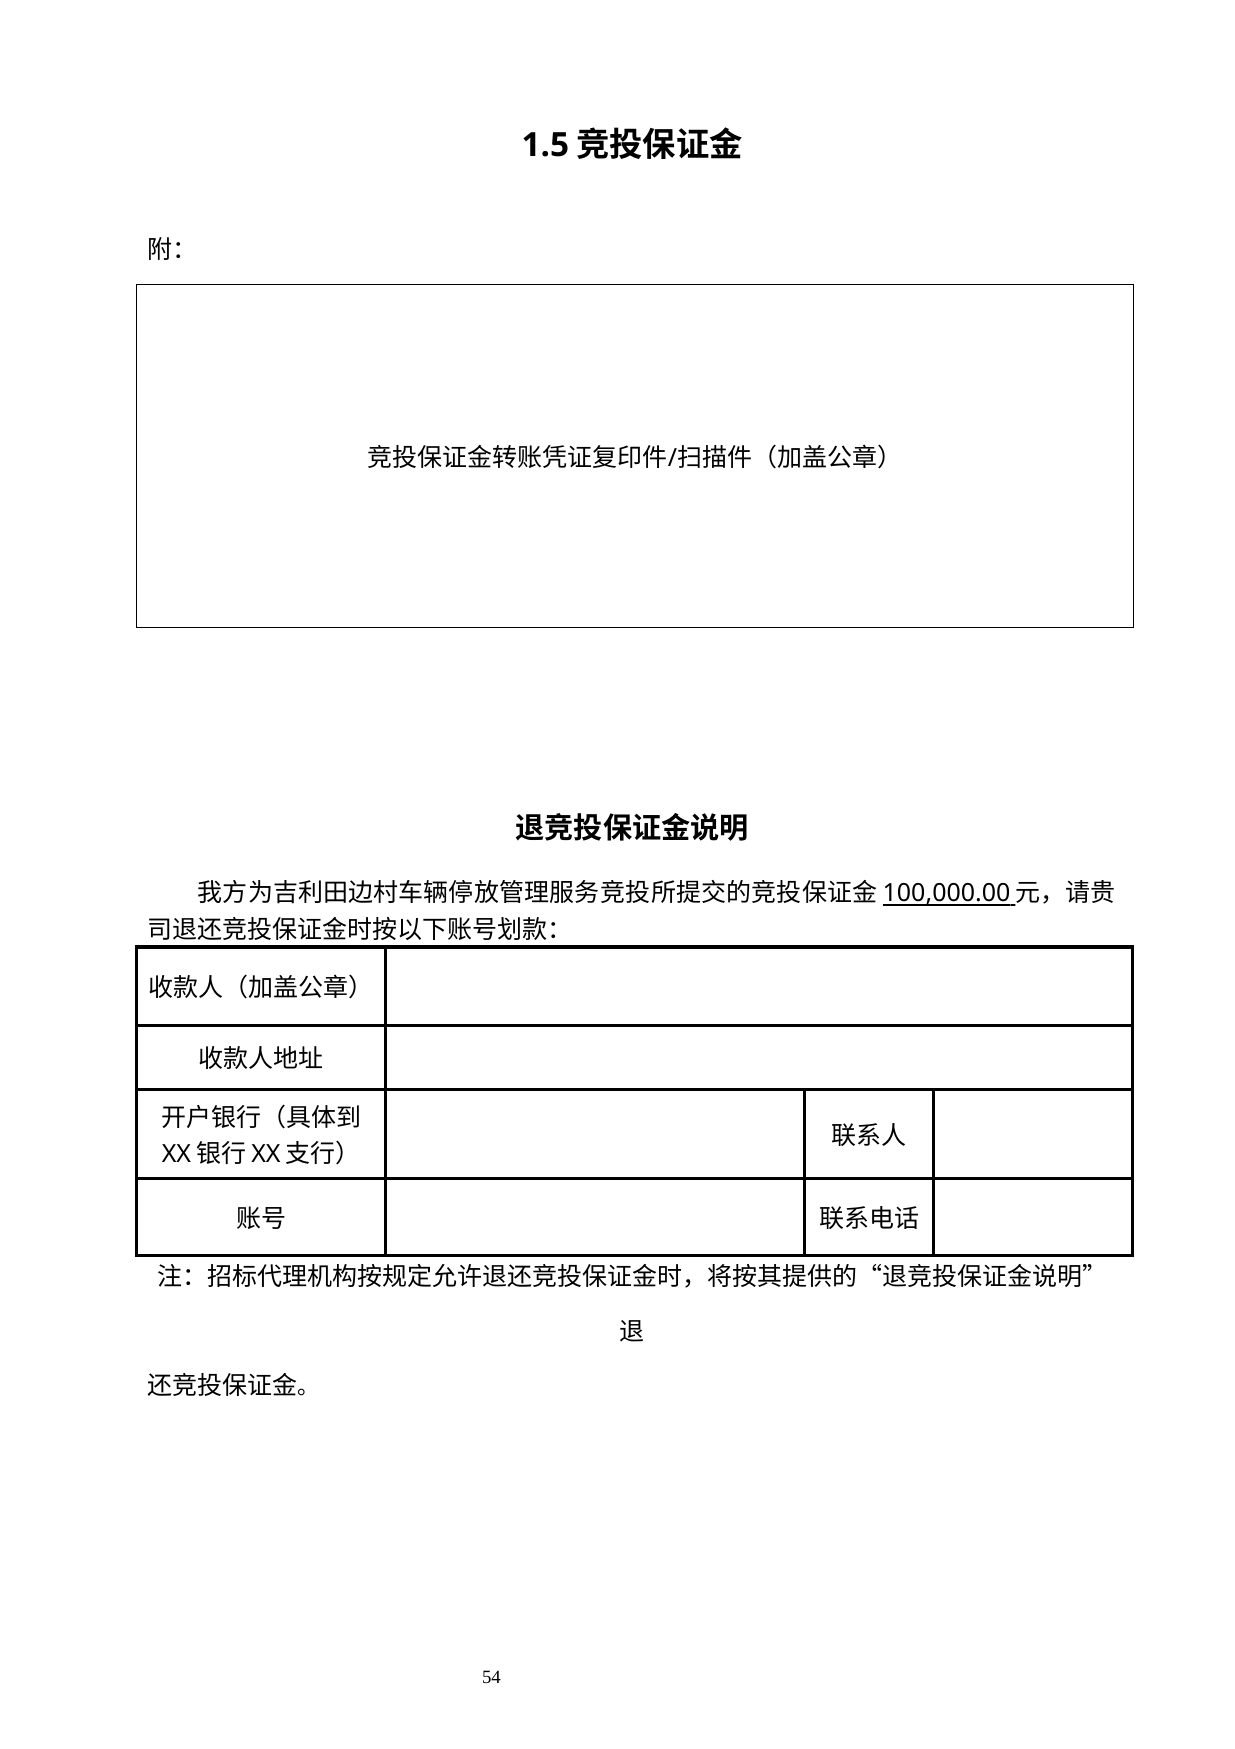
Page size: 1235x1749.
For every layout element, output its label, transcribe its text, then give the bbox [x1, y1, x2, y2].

table_cell [935, 1091, 1131, 1177]
table_header [387, 949, 1131, 1024]
table_cell 开户银行（具体到XX银行XX支行） [138, 1091, 384, 1177]
table_cell [387, 1027, 1131, 1087]
text 退竞投保证金说明 [148, 804, 1116, 846]
table_cell 账号 [138, 1180, 384, 1253]
table_cell [387, 1180, 803, 1253]
table_header 收款人（加盖公章） [138, 949, 384, 1024]
text 注：招标代理机构按规定允许退还竞投保证金时，将按其提供的“退竞投保证金说明”退 [148, 1257, 1116, 1347]
table_cell 联系人 [806, 1091, 932, 1177]
table_cell [935, 1180, 1131, 1253]
table_cell 收款人地址 [138, 1027, 384, 1087]
text 1.5竞投保证金 [148, 118, 1116, 167]
text 还竞投保证金。 [148, 1365, 1116, 1402]
text 附： [148, 229, 1116, 266]
table_cell [387, 1091, 803, 1177]
table_cell 联系电话 [806, 1180, 932, 1253]
text 我方为吉利田边村车辆停放管理服务竞投所提交的竞投保证金100,000.00元，请贵司退还竞投保证金时按以下账号划款： [148, 873, 1116, 945]
table_header 竞投保证金转账凭证复印件/扫描件（加盖公章） [137, 285, 1133, 627]
